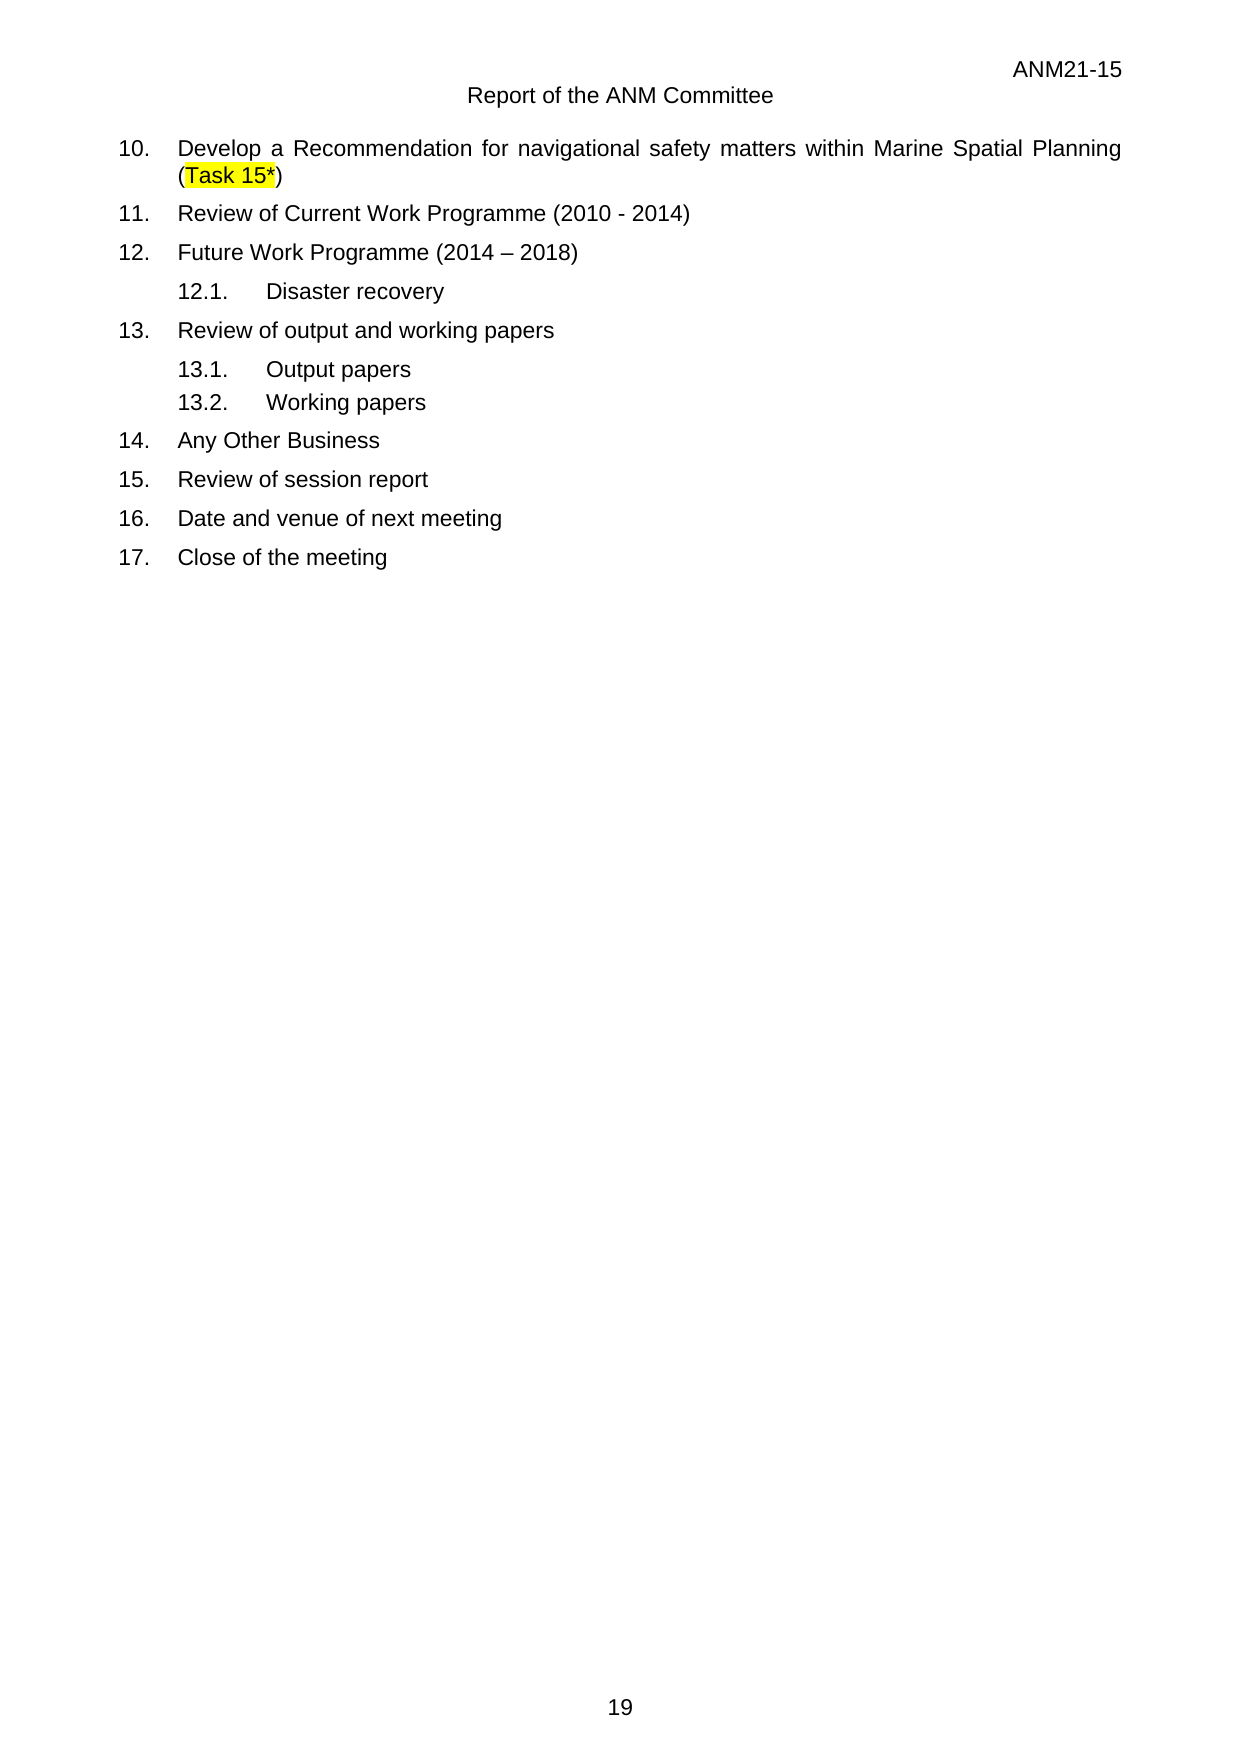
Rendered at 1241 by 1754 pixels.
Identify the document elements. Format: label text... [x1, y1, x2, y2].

list Review of output and working papers [118, 317, 1122, 343]
list Working papers [177, 388, 1122, 415]
list Review of session report [118, 466, 1122, 492]
list Disaster recovery [177, 278, 1122, 304]
list Output papers [177, 356, 1122, 382]
list Close of the meeting [118, 544, 1122, 570]
list Develop a Recommendation for navigational safety matters within Marine Spatial Planning (Task 15*) [118, 135, 1122, 188]
list Any Other Business [118, 427, 1122, 454]
list Future Work Programme (2014 – 2018) [118, 239, 1122, 266]
list Date and venue of next meeting [118, 505, 1122, 531]
list Review of Current Work Programme (2010 - 2014) [118, 200, 1122, 227]
